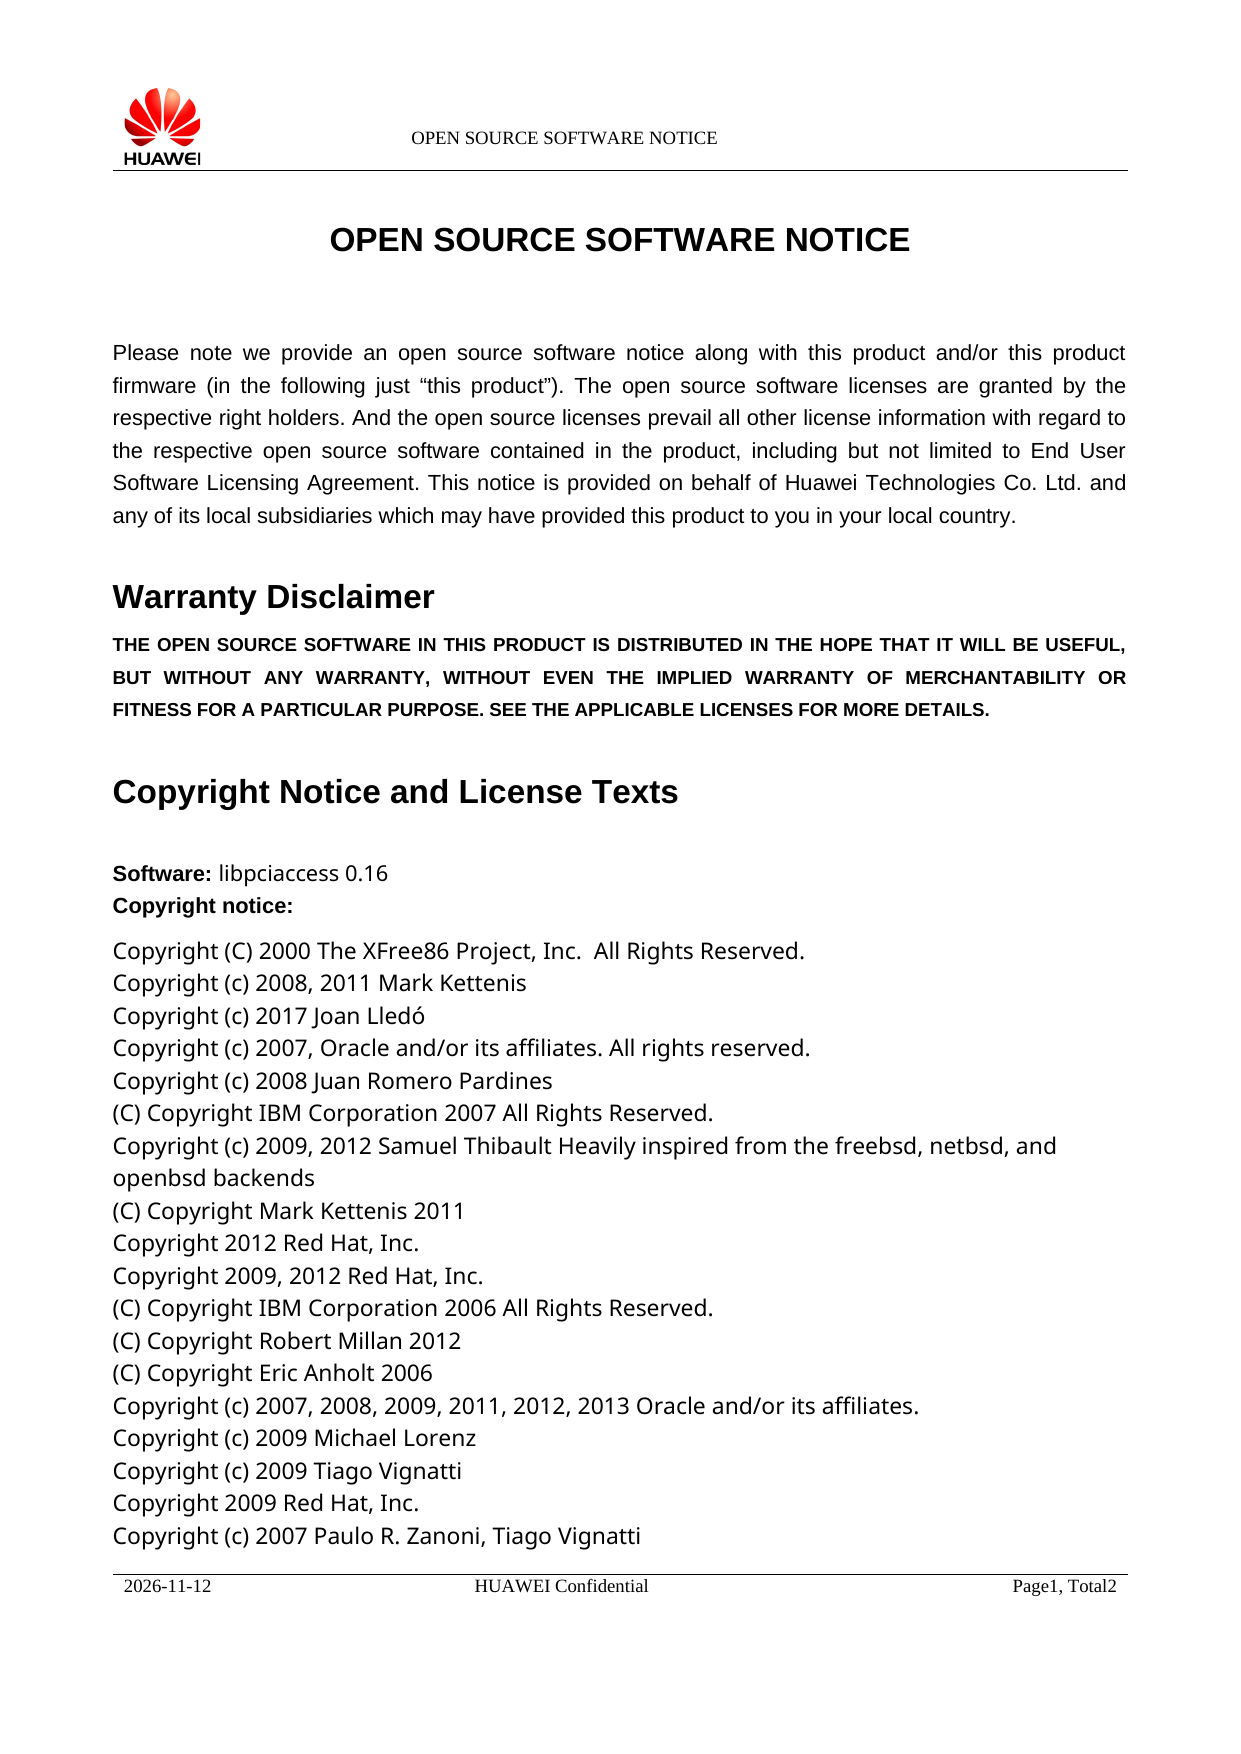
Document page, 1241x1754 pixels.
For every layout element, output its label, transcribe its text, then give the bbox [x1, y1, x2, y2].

title Software: libpciaccess 0.16 [112, 856, 1128, 889]
text Please note we provide an open source software notice along with this product and/or this product firmware (in the following just “this product”). The open source software licenses are granted by the respective right holders. And the open source licenses prevail all other license information with regard to the respective open source software contained in the product, including but not limited to End User Software Licensing Agreement. This notice is provided on behalf of Huawei Technologies Co. Ltd. and any of its local subsidiaries which may have provided this product to you in your local country. [112, 336, 1128, 531]
picture [124, 88, 201, 165]
text The open source software in this product is distributed in the hope that it will be useful, but WITHOUT ANY WARRANTY, without even the implied warranty of MERCHANTABILITY or FITNESS FOR A PARTICULAR PURPOSE. See the applicable licenses for more details. [112, 629, 1128, 726]
text OPEN SOURCE SOFTWARE NOTICE [112, 206, 1128, 271]
text Copyright notice: [112, 889, 1128, 921]
text Warranty Disclaimer [112, 564, 1128, 629]
text Copyright Notice and License Texts [112, 759, 1128, 824]
